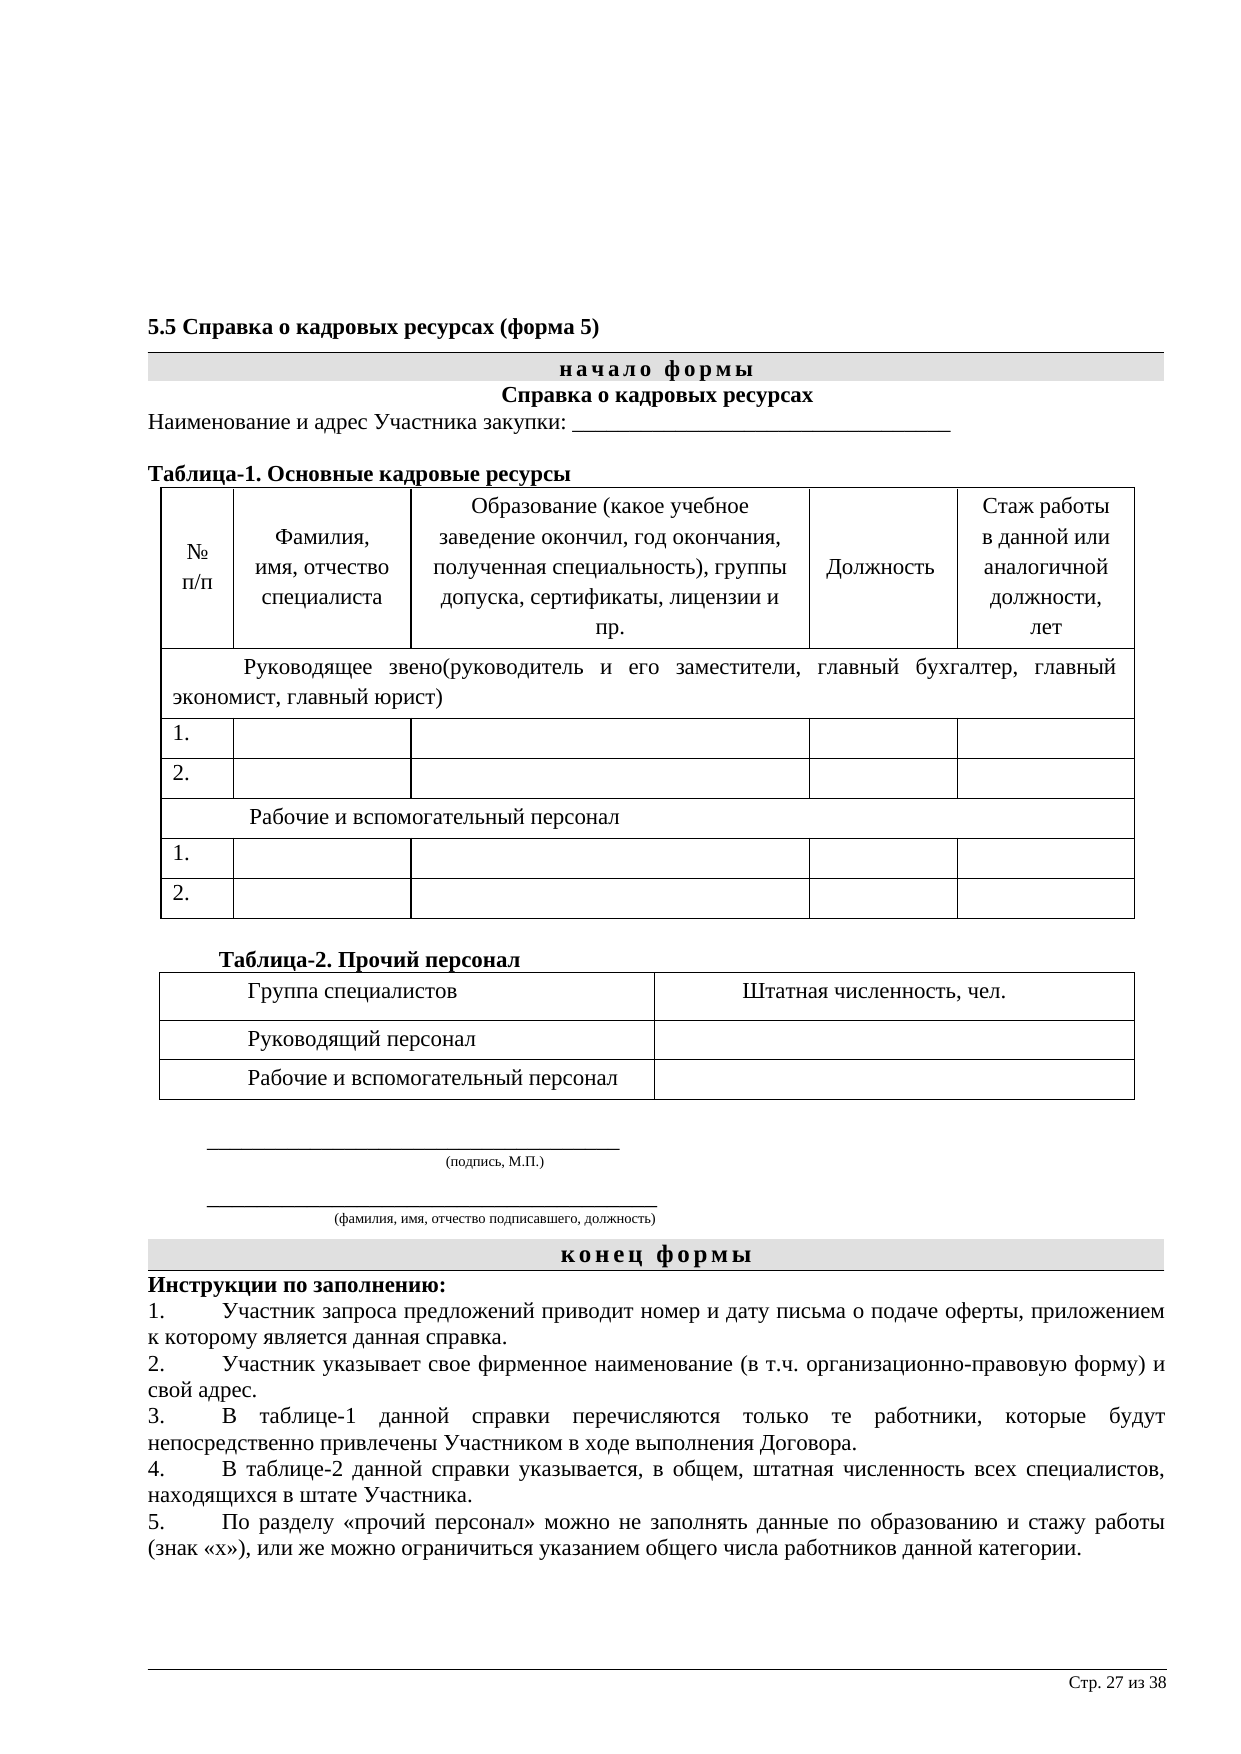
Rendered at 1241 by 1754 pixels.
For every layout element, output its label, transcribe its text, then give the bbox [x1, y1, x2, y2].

text Таблица-1. Основные кадровые ресурсы [148, 461, 1167, 487]
text ____________________________________ [148, 1126, 1167, 1153]
table_cell [234, 759, 410, 798]
subtitle 5.5 Справка о кадровых ресурсах (форма 5) [148, 313, 1167, 339]
list Участник указывает свое фирменное наименование (в т.ч. организационно-правовую форму) и свой адрес. [148, 1350, 1167, 1402]
table_cell [810, 759, 957, 798]
table_cell Рабочие и вспомогательный персонал [160, 1060, 654, 1099]
table_cell Рабочие и вспомогательный персонал [162, 799, 1134, 837]
table_cell [810, 879, 957, 918]
table_cell [655, 1021, 1134, 1059]
text (фамилия, имя, отчество подписавшего, должность) [148, 1210, 783, 1239]
table_cell [412, 759, 809, 798]
table_header Образование (какое учебное заведение окончил, год окончания, полученная специальность), группы допуска, сертификаты, лицензии и пр. [412, 488, 809, 647]
list В таблице-2 данной справки указывается, в общем, штатная численность всех специалистов, находящихся в штате Участника. [148, 1455, 1167, 1508]
table_cell [412, 879, 809, 918]
list Участник запроса предложений приводит номер и дату письма о подаче оферты, приложением к которому является данная справка. [148, 1297, 1167, 1350]
text ____________________________________ [148, 1181, 1167, 1210]
table_cell [162, 759, 233, 798]
table_cell [234, 719, 410, 758]
text конец формы [148, 1239, 1164, 1270]
table_cell [958, 879, 1134, 918]
list В таблице-1 данной справки перечисляются только те работники, которые будут непосредственно привлечены Участником в ходе выполнения Договора. [148, 1402, 1167, 1455]
text Инструкции по заполнению: [148, 1271, 1167, 1297]
table_cell [810, 839, 957, 878]
table_cell [162, 839, 233, 878]
table_cell [810, 719, 957, 758]
list По разделу «прочий персонал» можно не заполнять данные по образованию и стажу работы (знак «х»), или же можно ограничиться указанием общего числа работников данной категории. [148, 1508, 1167, 1561]
table_cell [655, 1060, 1134, 1099]
table_header № п/п [162, 488, 233, 647]
text начало формы [148, 353, 1164, 381]
table_header Должность [810, 488, 957, 647]
table_cell [958, 759, 1134, 798]
table_header Группа специалистов [160, 973, 654, 1020]
table_cell [234, 839, 410, 878]
table_cell [412, 719, 809, 758]
table_cell [162, 719, 233, 758]
table_header Стаж работы в данной или аналогичной должности, лет [958, 488, 1134, 647]
text Справка о кадровых ресурсах [148, 381, 1167, 408]
text (подпись, М.П.) [148, 1153, 783, 1181]
table_cell Руководящее звено(руководитель и его заместители, главный бухгалтер, главный экономист, главный юрист) [162, 649, 1134, 717]
table_header Штатная численность, чел. [655, 973, 1134, 1020]
table_cell Руководящий персонал [160, 1021, 654, 1059]
table_header Фамилия, имя, отчество специалиста [234, 488, 411, 647]
table_cell [958, 839, 1134, 878]
table_cell [234, 879, 410, 918]
text Таблица-2. Прочий персонал [148, 946, 1167, 972]
table_cell [162, 879, 233, 918]
text Наименование и адрес Участника закупки: _________________________________ [148, 408, 1167, 434]
table_cell [958, 719, 1134, 758]
table_cell [412, 839, 809, 878]
